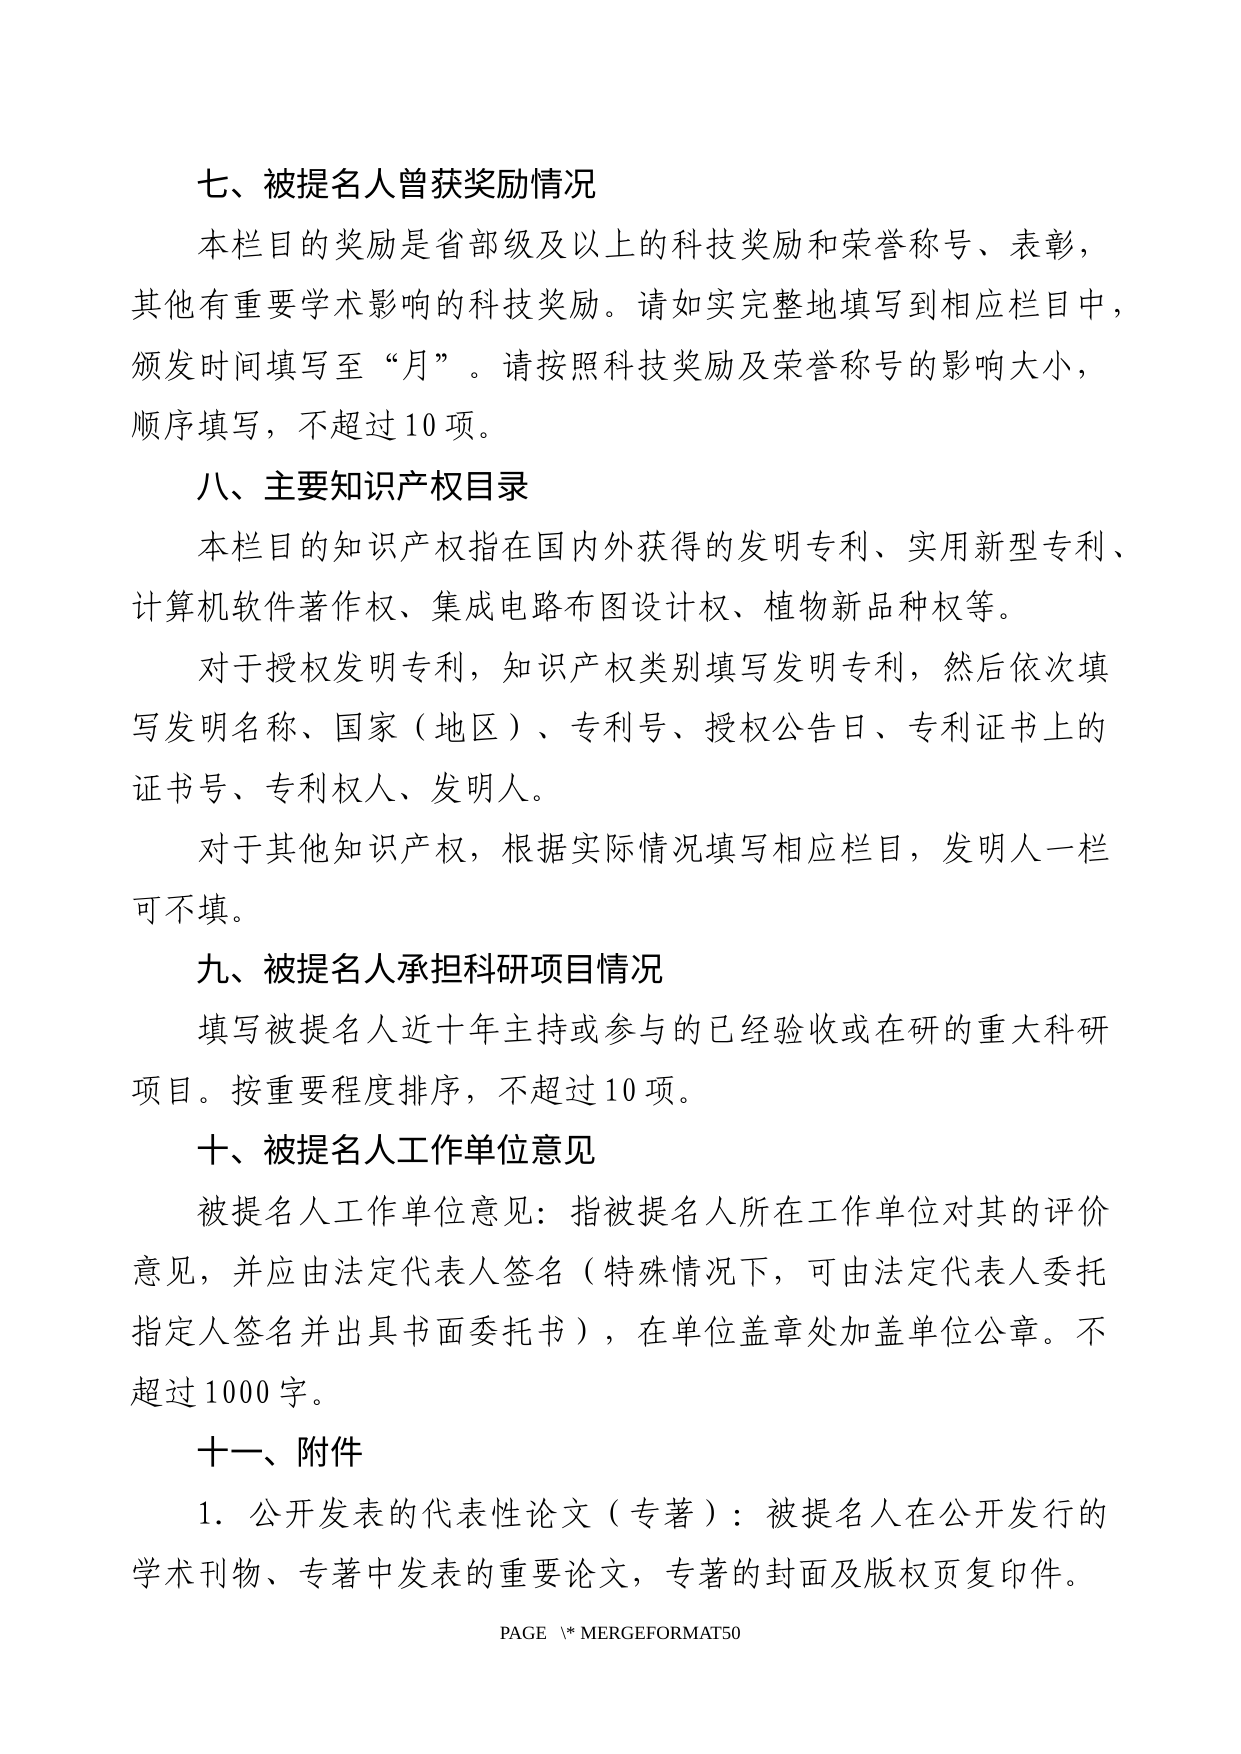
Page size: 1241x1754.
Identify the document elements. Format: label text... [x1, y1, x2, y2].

text 填写被提名人近十年主持或参与的已经验收或在研的重大科研项目。按重要程度排序，不超过10项。 [130, 993, 1110, 1114]
text 九、被提名人承担科研项目情况 [130, 933, 1110, 993]
text 十一、附件 [130, 1416, 1110, 1477]
text 七、被提名人曾获奖励情况 [130, 148, 1110, 208]
list 被提名人工作单位意见：指被提名人所在工作单位对其的评价意见，并应由法定代表人签名（特殊情况下，可由法定代表人委托指定人签名并出具书面委托书），在单位盖章处加盖单位公章。不超过1000字。 [130, 1175, 1110, 1416]
text 对于其他知识产权，根据实际情况填写相应栏目，发明人一栏可不填。 [130, 812, 1110, 933]
text 十、被提名人工作单位意见 [130, 1114, 1110, 1175]
text 本栏目的奖励是省部级及以上的科技奖励和荣誉称号、表彰，其他有重要学术影响的科技奖励。请如实完整地填写到相应栏目中，颁发时间填写至“月”。请按照科技奖励及荣誉称号的影响大小，顺序填写，不超过10项。 [130, 208, 1110, 450]
text 八、主要知识产权目录 [130, 450, 1110, 510]
text 对于授权发明专利，知识产权类别填写发明专利，然后依次填写发明名称、国家（地区）、专利号、授权公告日、专利证书上的证书号、专利权人、发明人。 [130, 631, 1110, 812]
text 1．公开发表的代表性论文（专著）：被提名人在公开发行的学术刊物、专著中发表的重要论文，专著的封面及版权页复印件。 [130, 1477, 1110, 1598]
text 本栏目的知识产权指在国内外获得的发明专利、实用新型专利、计算机软件著作权、集成电路布图设计权、植物新品种权等。 [130, 510, 1110, 631]
